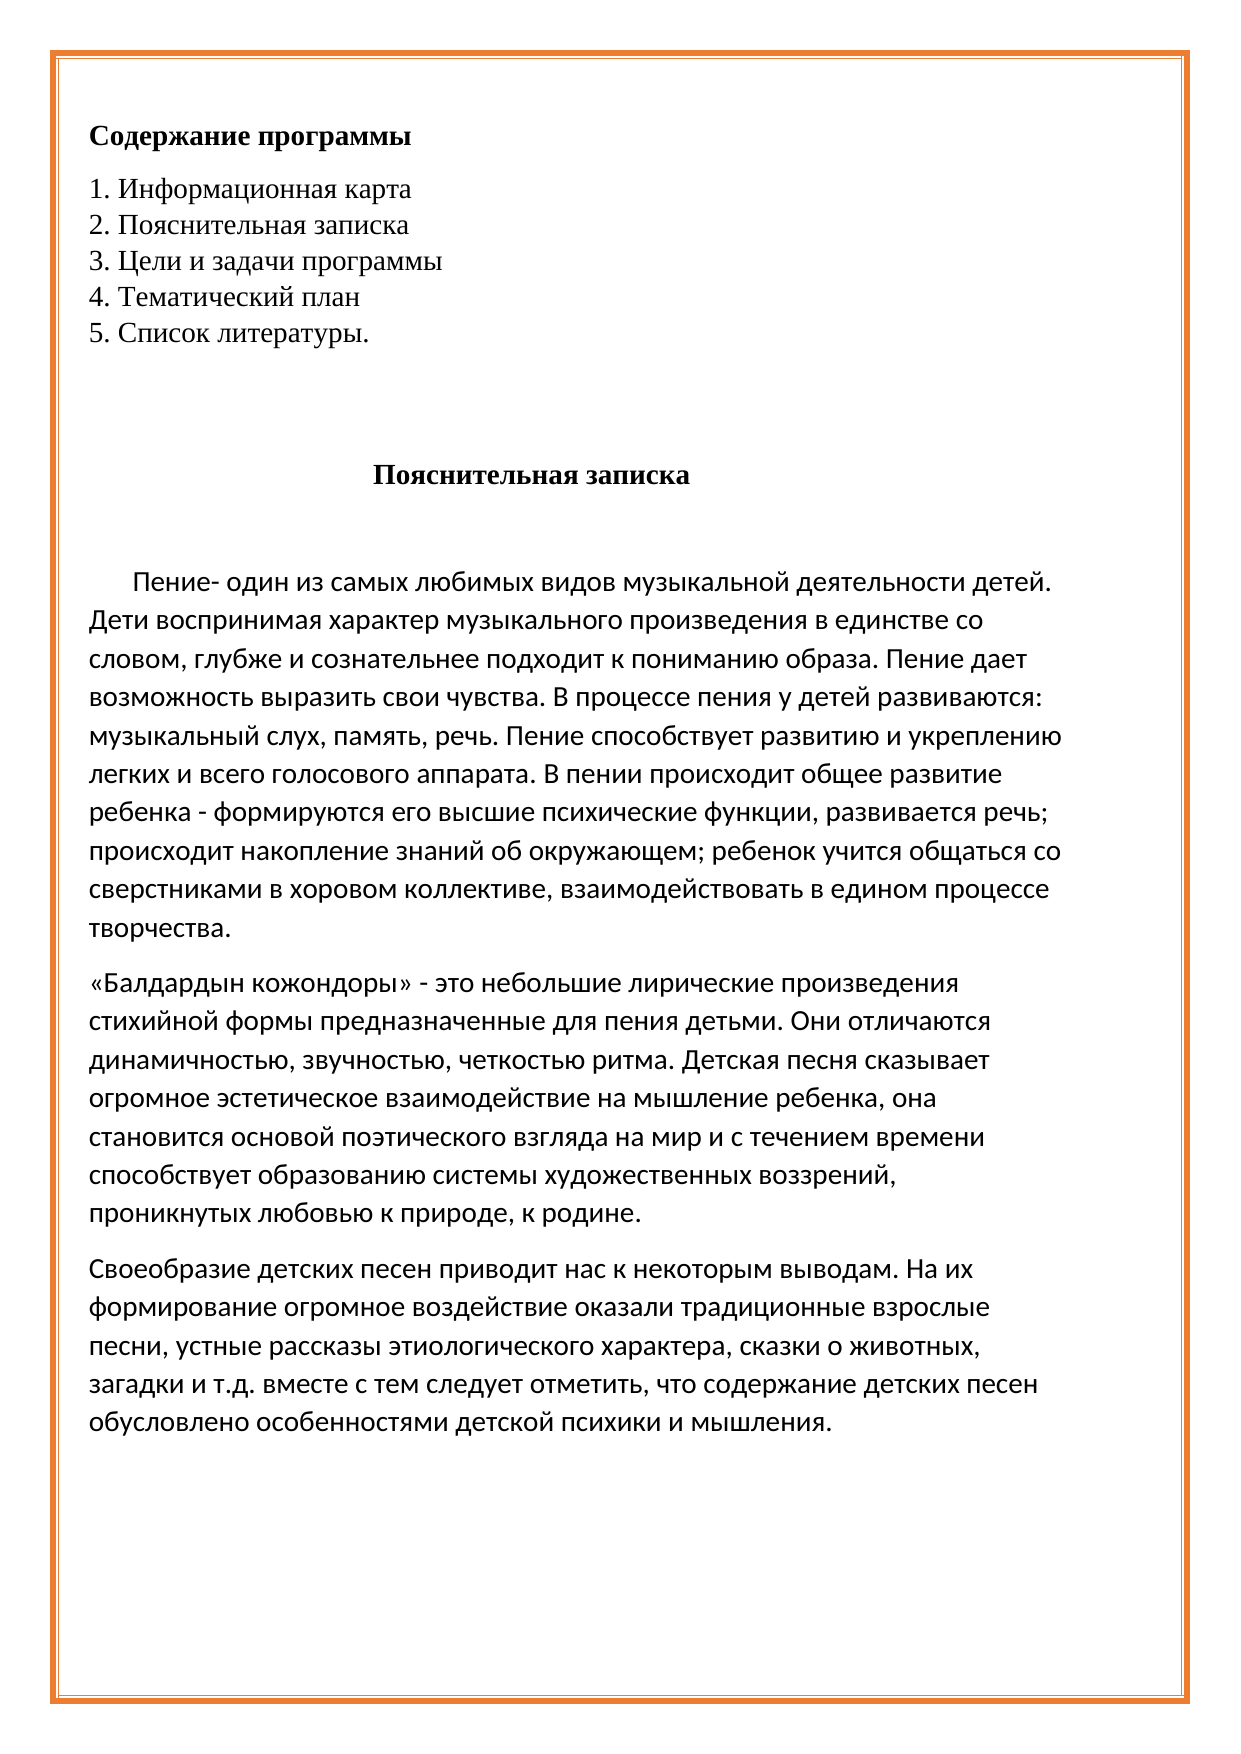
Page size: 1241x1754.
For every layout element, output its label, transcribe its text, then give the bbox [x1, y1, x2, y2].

text 5. Список литературы. [88, 316, 1063, 349]
text Пение- один из самых любимых видов музыкальной деятельности детей. Дети воспринимая характер музыкального произведения в единстве со словом, глубже и сознательнее подходит к пониманию образа. Пение дает возможность выразить свои чувства. В процессе пения у детей развиваются: музыкальный слух, память, речь. Пение способствует развитию и укреплению легких и всего голосового аппарата. В пении происходит общее развитие ребенка - формируются его высшие психические функции, развивается речь; происходит накопление знаний об окружающем; ребенок учится общаться со сверстниками в хоровом коллективе, взаимодействовать в едином процессе творчества. [88, 563, 1063, 944]
text Содержание программы [88, 118, 1063, 152]
text 3. Цели и задачи программы [88, 243, 1063, 277]
text Своеобразие детских песен приводит нас к некоторым выводам. На их формирование огромное воздействие оказали традиционные взрослые песни, устные рассказы этиологического характера, сказки о животных, загадки и т.д. вместе с тем следует отметить, что содержание детских песен обусловлено особенностями детской психики и мышления. [88, 1250, 1063, 1439]
text Пояснительная записка [88, 457, 1063, 491]
text 2. Пояснительная записка [88, 207, 1063, 241]
text «Балдардын кожондоры» - это небольшие лирические произведения стихийной формы предназначенные для пения детьми. Они отличаются динамичностью, звучностью, четкостью ритма. Детская песня сказывает огромное эстетическое взаимодействие на мышление ребенка, она становится основой поэтического взгляда на мир и с течением времени способствует образованию системы художественных воззрений, проникнутых любовью к природе, к родине. [88, 964, 1063, 1230]
text 1. Информационная карта [88, 171, 1063, 204]
text 4. Тематический план [88, 279, 1063, 313]
